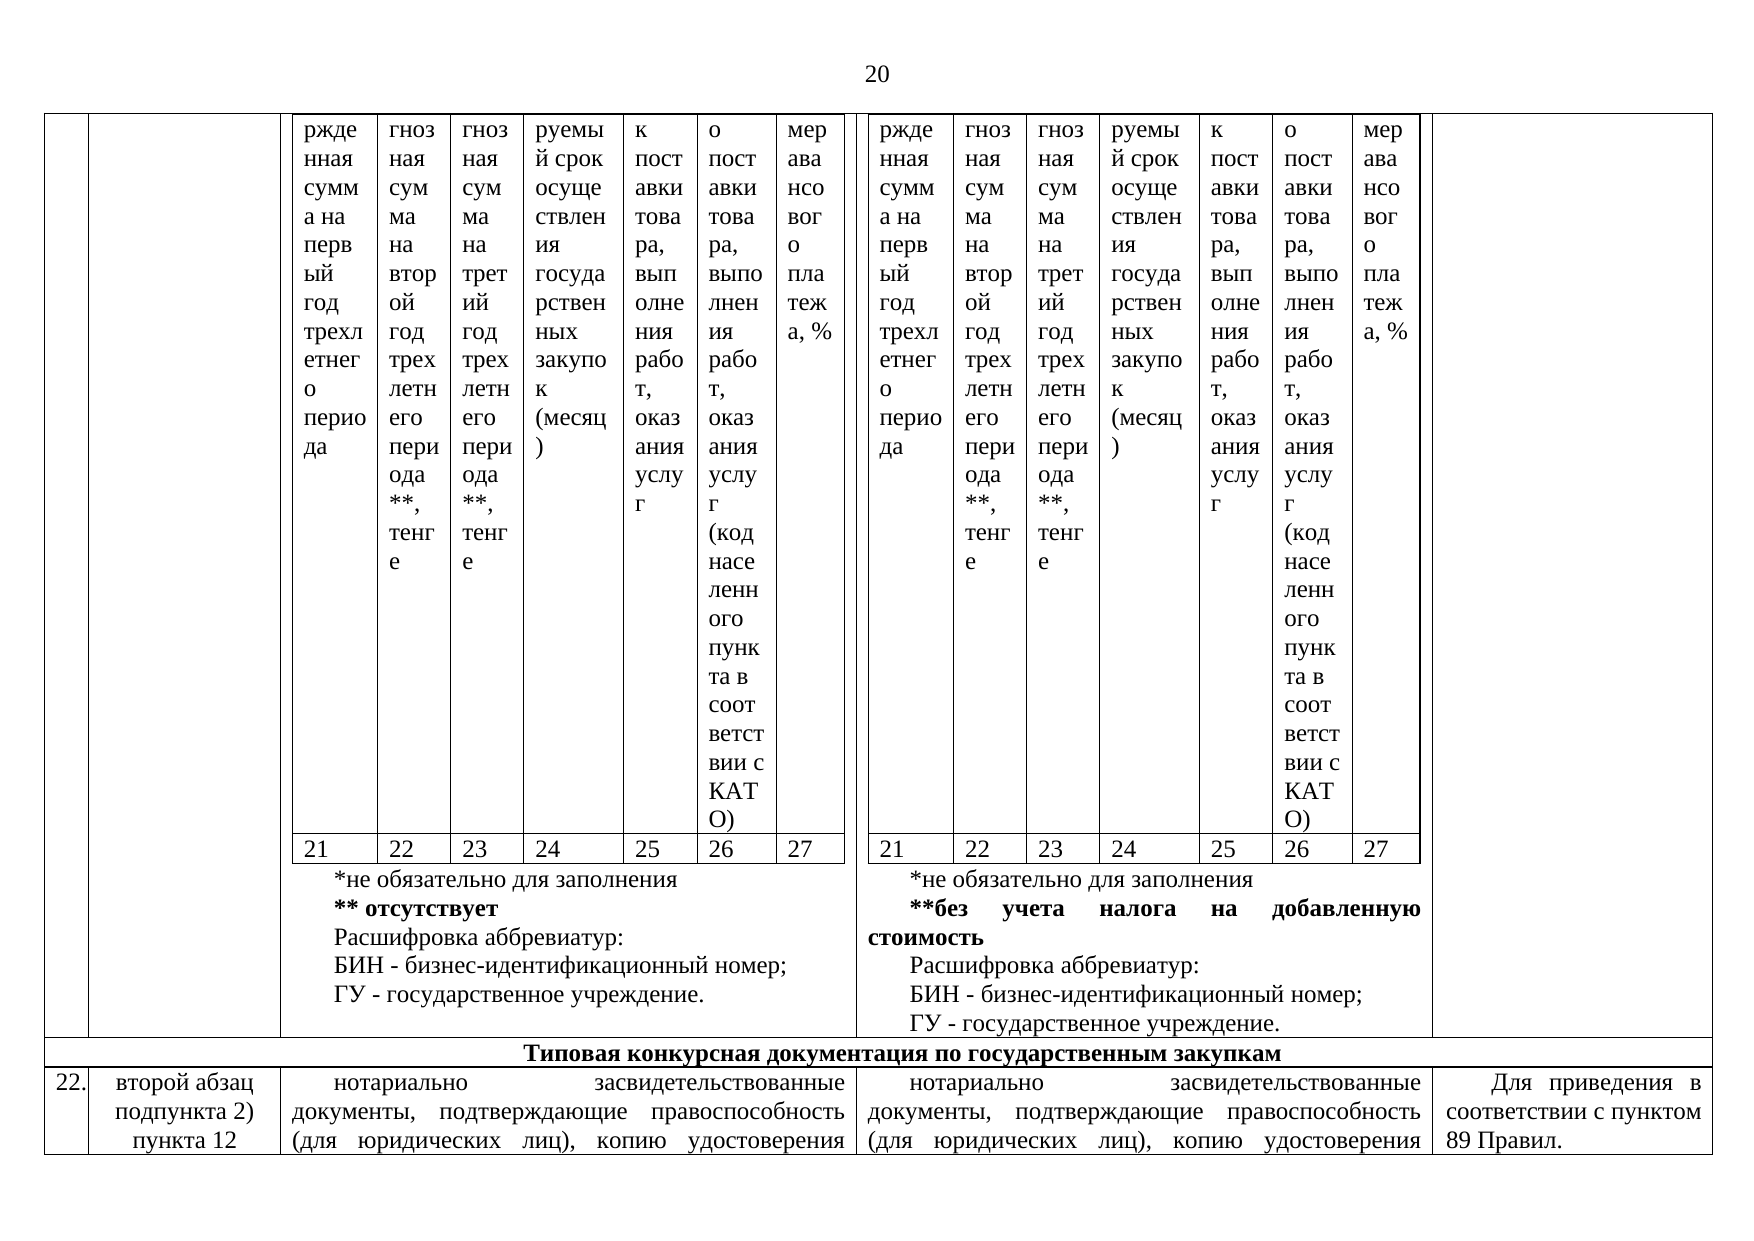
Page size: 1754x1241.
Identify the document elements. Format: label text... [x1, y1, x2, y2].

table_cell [89, 114, 280, 1037]
table_cell [45, 114, 88, 1037]
table_cell [45, 1068, 88, 1154]
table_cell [1433, 1068, 1712, 1154]
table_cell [857, 114, 1432, 1037]
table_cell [857, 1068, 1432, 1154]
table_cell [1433, 114, 1712, 1037]
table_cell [281, 1068, 856, 1154]
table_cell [89, 1068, 280, 1154]
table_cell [281, 114, 856, 1037]
table_cell Типовая конкурсная документация по государственным закупкам [45, 1038, 1712, 1066]
